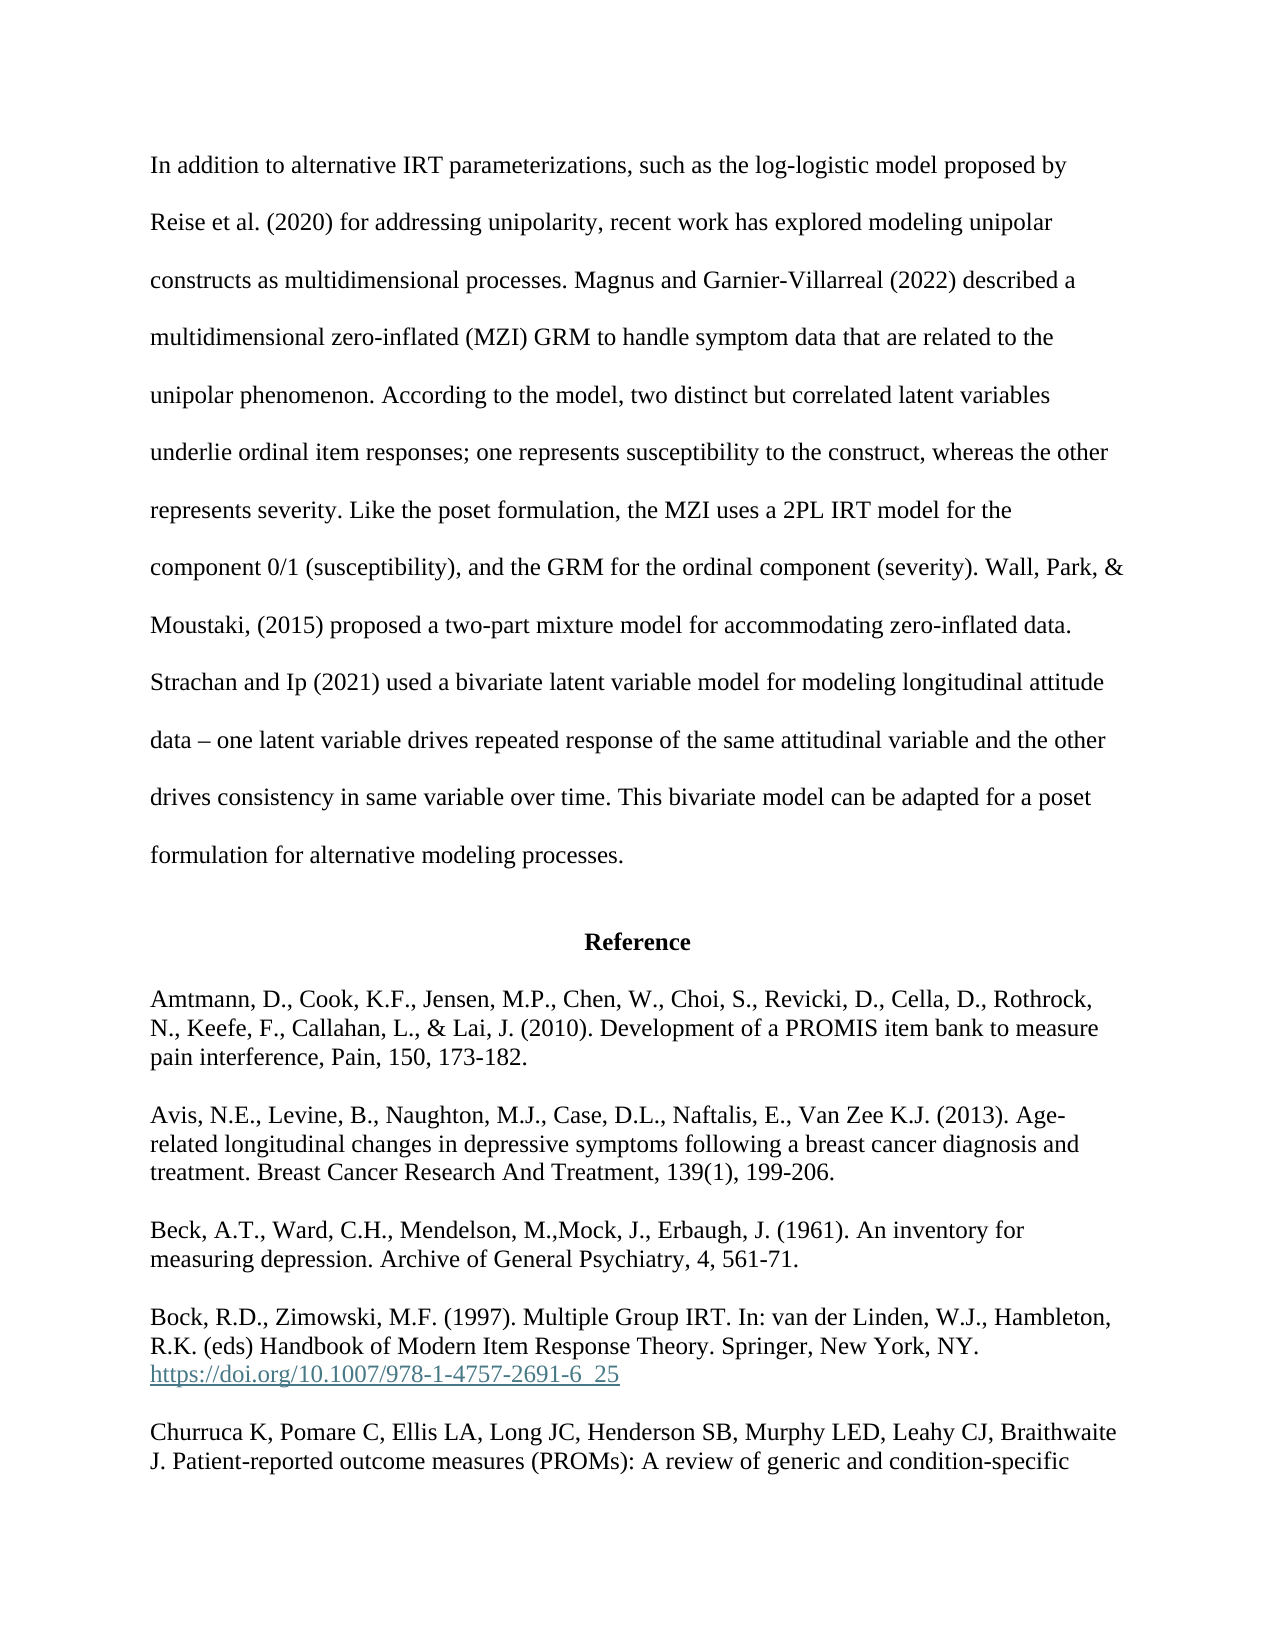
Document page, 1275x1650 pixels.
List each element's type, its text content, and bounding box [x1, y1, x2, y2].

text Reference [150, 927, 1125, 955]
text In addition to alternative IRT parameterizations, such as the log-logistic model proposed by Reise et al. (2020) for addressing unipolarity, recent work has explored modeling unipolar constructs as multidimensional processes. Magnus and Garnier-Villarreal (2022) described a multidimensional zero-inflated (MZI) GRM to handle symptom data that are related to the unipolar phenomenon. According to the model, two distinct but correlated latent variables underlie ordinal item responses; one represents susceptibility to the construct, whereas the other represents severity. Like the poset formulation, the MZI uses a 2PL IRT model for the component 0/1 (susceptibility), and the GRM for the ordinal component (severity). Wall, Park, & Moustaki, (2015) proposed a two-part mixture model for accommodating zero-inflated data. Strachan and Ip (2021) used a bivariate latent variable model for modeling longitudinal attitude data – one latent variable drives repeated response of the same attitudinal variable and the other drives consistency in same variable over time. This bivariate model can be adapted for a poset formulation for alternative modeling processes. [150, 150, 1125, 869]
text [150, 1417, 1125, 1475]
text Amtmann, D., Cook, K.F., Jensen, M.P., Chen, W., Choi, S., Revicki, D., Cella, D., Rothrock, N., Keefe, F., Callahan, L., & Lai, J. (2010). Development of a PROMIS item bank to measure pain interference, Pain, 150, 173-182. [150, 984, 1125, 1071]
text Beck, A.T., Ward, C.H., Mendelson, M.,Mock, J., Erbaugh, J. (1961). An inventory for measuring depression. Archive of General Psychiatry, 4, 561-71. [150, 1215, 1125, 1273]
text Bock, R.D., Zimowski, M.F. (1997). Multiple Group IRT. In: van der Linden, W.J., Hambleton, R.K. (eds) Handbook of Modern Item Response Theory. Springer, New York, NY. https://doi.org/10.1007/978-1-4757-2691-6_25 [150, 1302, 1125, 1388]
text Avis, N.E., Levine, B., Naughton, M.J., Case, D.L., Naftalis, E., Van Zee K.J. (2013). Age-related longitudinal changes in depressive symptoms following a breast cancer diagnosis and treatment. Breast Cancer Research And Treatment, 139(1), 199-206. [150, 1100, 1125, 1186]
